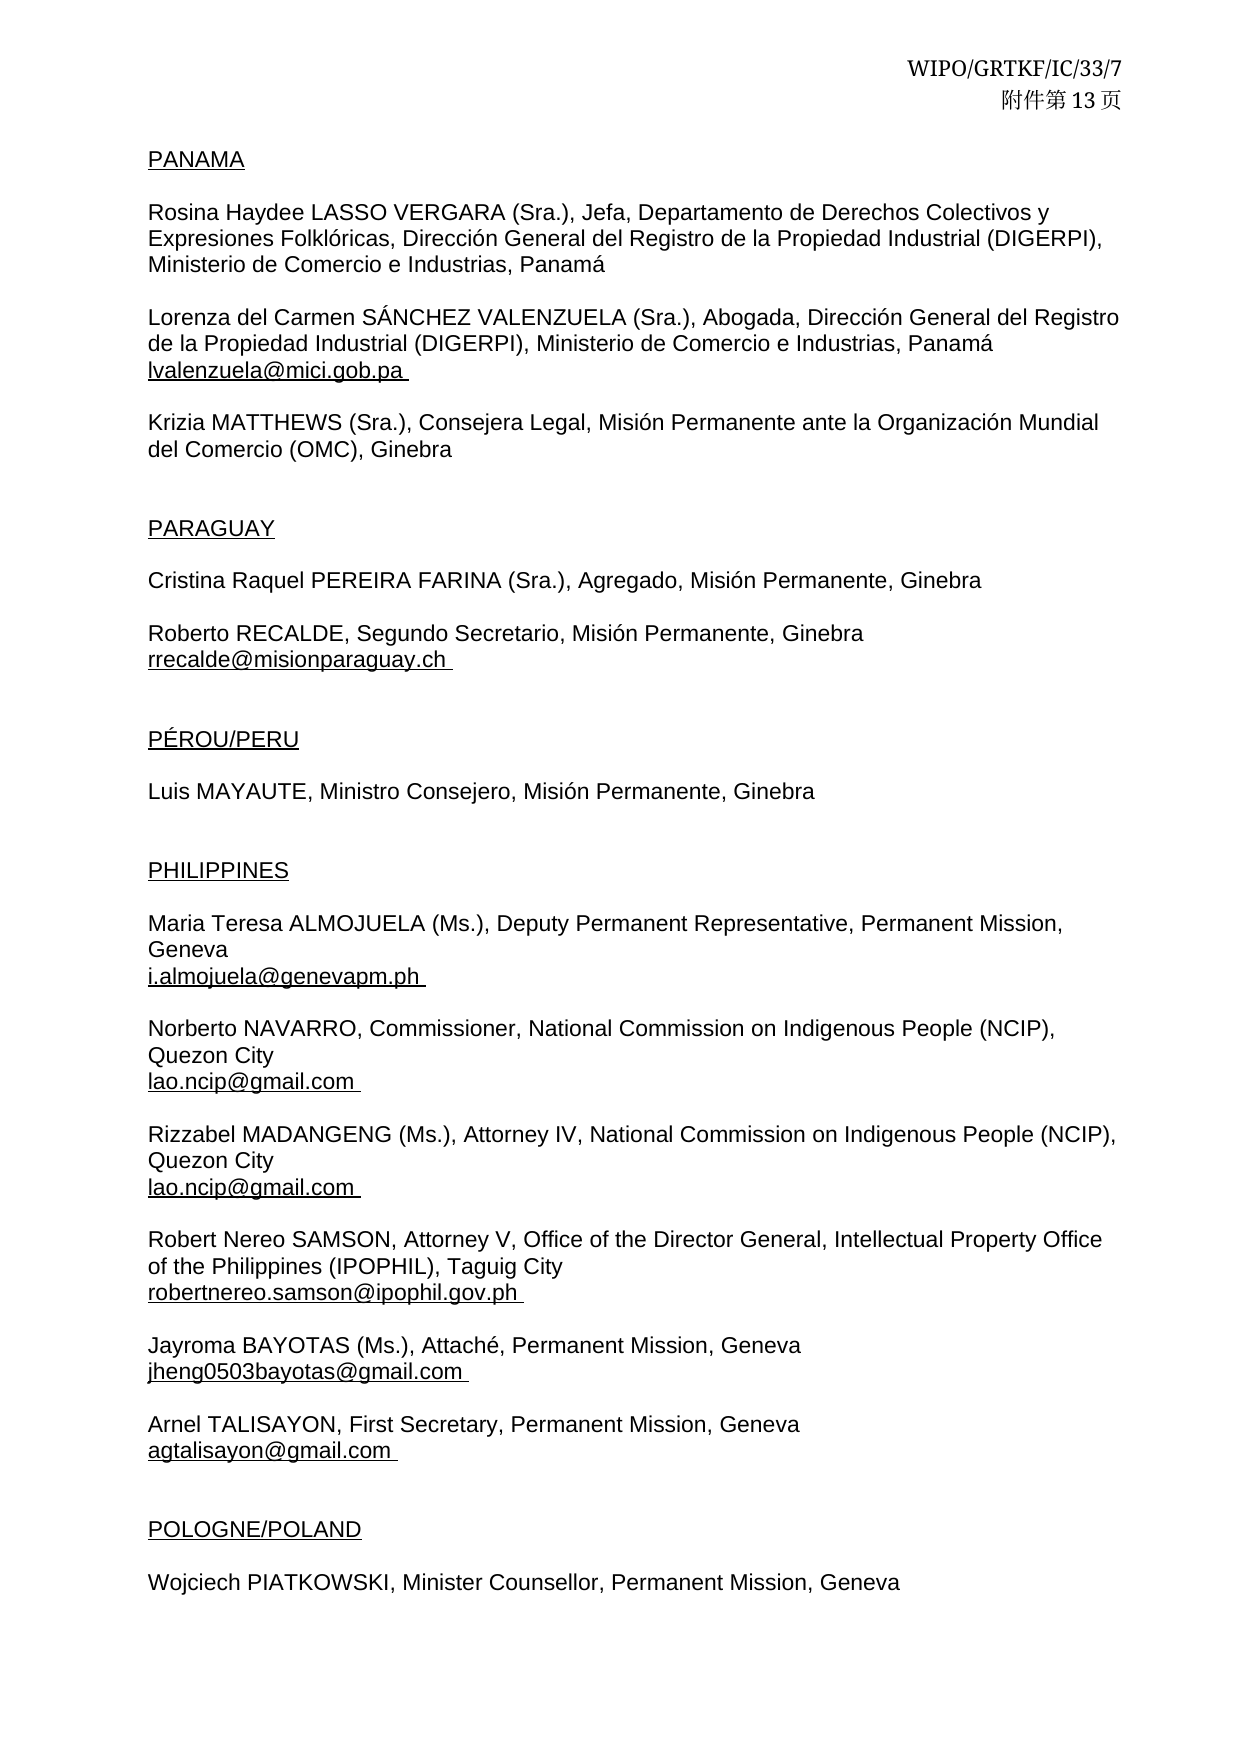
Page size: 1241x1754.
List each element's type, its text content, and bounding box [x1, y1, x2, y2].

text lao.ncip@gmail.com [148, 1173, 1122, 1200]
text PÉROU/PERU [148, 726, 1122, 752]
text Roberto RECALDE, Segundo Secretario, Misión Permanente, Ginebra [148, 620, 1122, 646]
text PANAMA [148, 146, 1122, 172]
text lao.ncip@gmail.com [148, 1068, 1122, 1094]
text robertnereo.samson@ipophil.gov.ph [148, 1279, 1122, 1305]
text POLOGNE/POLAND [148, 1516, 1122, 1542]
text Cristina Raquel PEREIRA FARINA (Sra.), Agregado, Misión Permanente, Ginebra [148, 567, 1122, 594]
text Jayroma BAYOTAS (Ms.), Attaché, Permanent Mission, Geneva [148, 1332, 1122, 1358]
text i.almojuela@genevapm.ph [148, 963, 1122, 989]
text Luis MAYAUTE, Ministro Consejero, Misión Permanente, Ginebra [148, 778, 1122, 804]
text agtalisayon@gmail.com [148, 1437, 1122, 1463]
text rrecalde@misionparaguay.ch [148, 646, 1122, 673]
text Krizia MATTHEWS (Sra.), Consejera Legal, Misión Permanente ante la Organización Mundial del Comercio (OMC), Ginebra [148, 409, 1122, 462]
text PARAGUAY [148, 515, 1122, 541]
text Maria Teresa ALMOJUELA (Ms.), Deputy Permanent Representative, Permanent Mission, Geneva [148, 910, 1122, 963]
text Rizzabel MADANGENG (Ms.), Attorney IV, National Commission on Indigenous People (NCIP), Quezon City [148, 1121, 1122, 1173]
text Lorenza del Carmen SÁNCHEZ VALENZUELA (Sra.), Abogada, Dirección General del Registro de la Propiedad Industrial (DIGERPI), Ministerio de Comercio e Industrias, Panamá [148, 304, 1122, 357]
text lvalenzuela@mici.gob.pa [148, 357, 1122, 383]
text Norberto NAVARRO, Commissioner, National Commission on Indigenous People (NCIP), Quezon City [148, 1015, 1122, 1068]
text Wojciech PIATKOWSKI, Minister Counsellor, Permanent Mission, Geneva [148, 1569, 1122, 1595]
text Arnel TALISAYON, First Secretary, Permanent Mission, Geneva [148, 1411, 1122, 1437]
text Rosina Haydee LASSO VERGARA (Sra.), Jefa, Departamento de Derechos Colectivos y Expresiones Folklóricas, Dirección General del Registro de la Propiedad Industrial (DIGERPI), Ministerio de Comercio e Industrias, Panamá [148, 198, 1122, 277]
text PHILIPPINES [148, 857, 1122, 884]
text jheng0503bayotas@gmail.com [148, 1358, 1122, 1384]
text Robert Nereo SAMSON, Attorney V, Office of the Director General, Intellectual Property Office of the Philippines (IPOPHIL), Taguig City [148, 1226, 1122, 1279]
